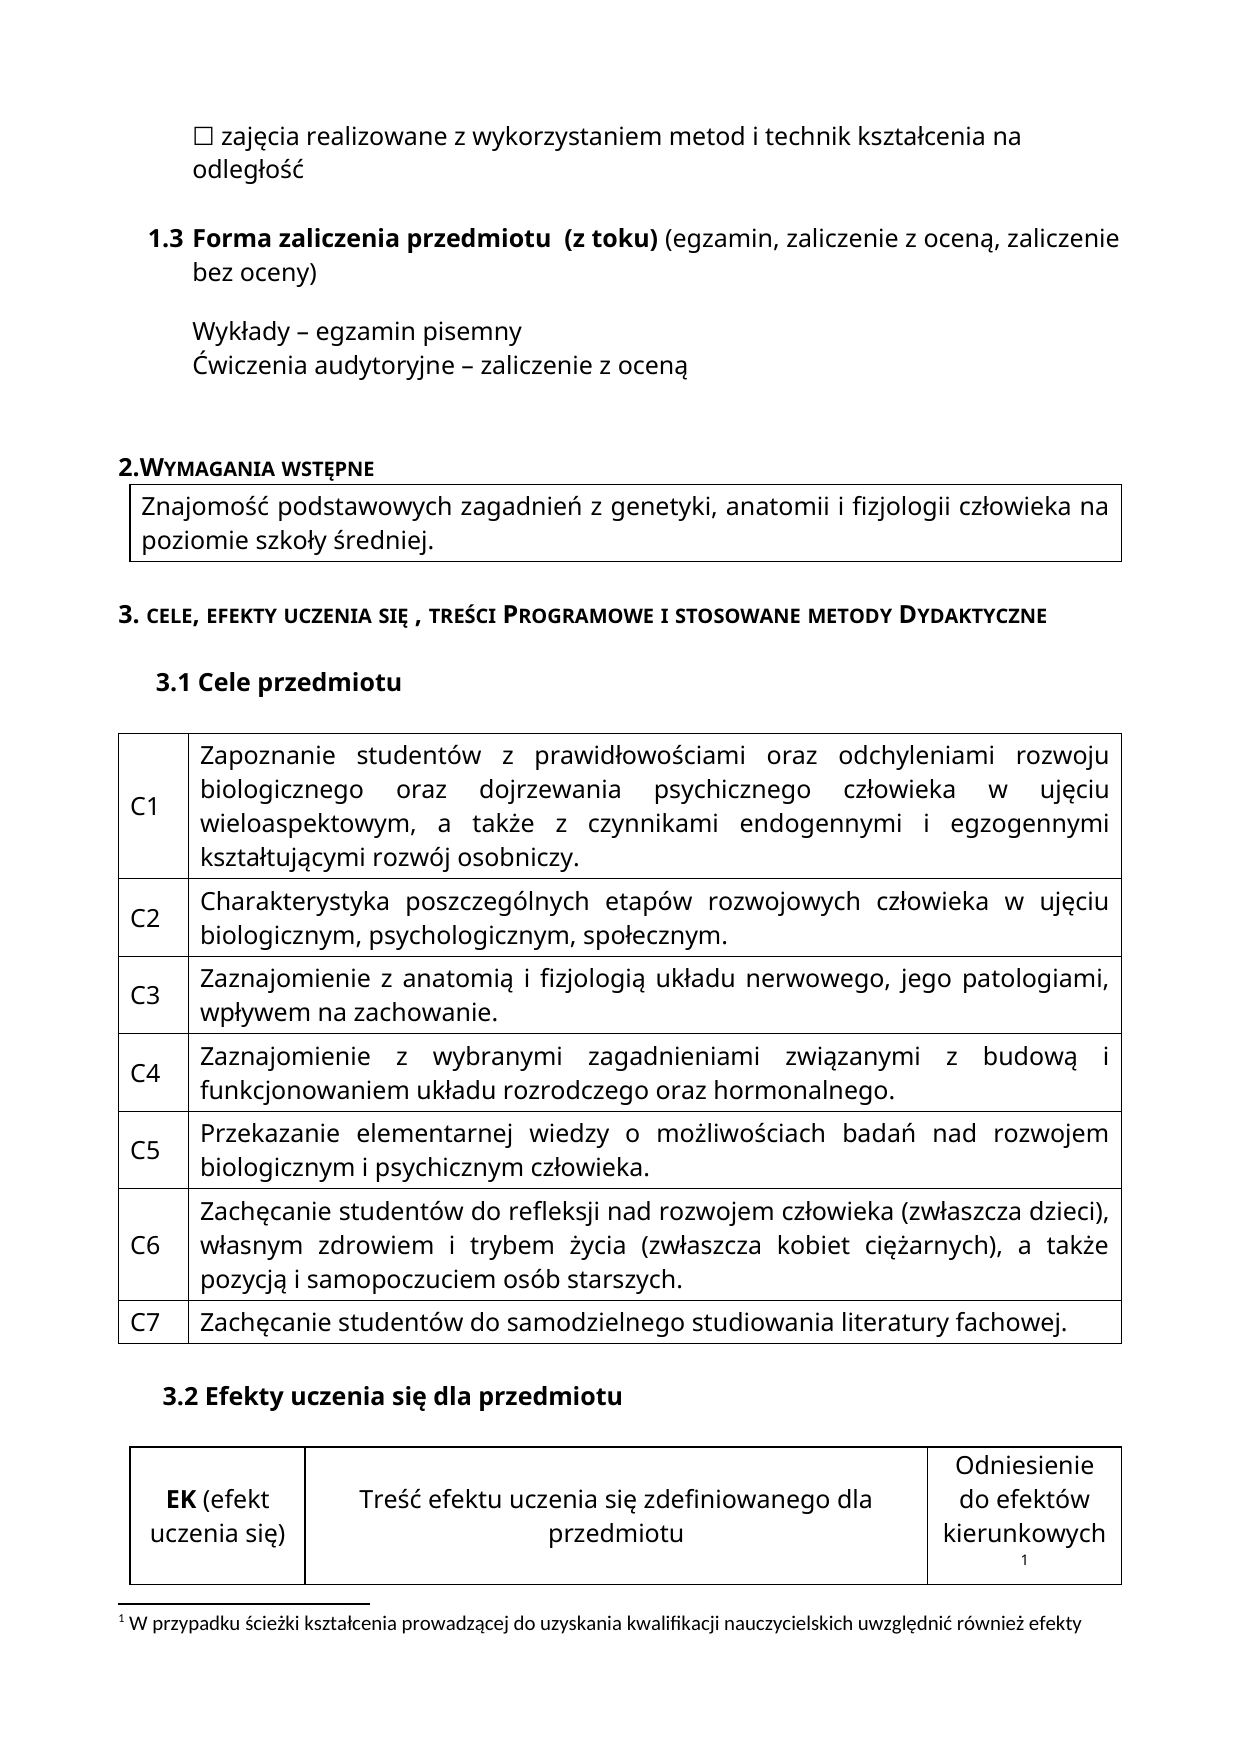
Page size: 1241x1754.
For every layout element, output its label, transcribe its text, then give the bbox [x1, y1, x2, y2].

text Ćwiczenia audytoryjne – zaliczenie z oceną [148, 347, 1122, 382]
text 1.3 Forma zaliczenia przedmiotu (z toku) (egzamin, zaliczenie z oceną, zaliczenie bez oceny) [148, 220, 1122, 288]
text Wykłady – egzamin pisemny [148, 313, 1122, 347]
table_cell Przekazanie elementarnej wiedzy o możliwościach badań nad rozwojem biologicznym i psychicznym człowieka. [189, 1112, 1121, 1188]
text 2.Wymagania wstępne [118, 450, 1122, 484]
text 3.1 Cele przedmiotu [156, 664, 1122, 698]
table_cell Zachęcanie studentów do samodzielnego studiowania literatury fachowej. [189, 1301, 1121, 1343]
table_header EK (efekt uczenia się) [131, 1448, 304, 1584]
text ☐ zajęcia realizowane z wykorzystaniem metod i technik kształcenia na odległość [192, 118, 1122, 186]
table_header C1 [119, 734, 188, 878]
table_cell Charakterystyka poszczególnych etapów rozwojowych człowieka w ujęciu biologicznym, psychologicznym, społecznym. [189, 879, 1121, 956]
table_cell C3 [119, 957, 188, 1033]
table_cell Zachęcanie studentów do refleksji nad rozwojem człowieka (zwłaszcza dzieci), własnym zdrowiem i trybem życia (zwłaszcza kobiet ciężarnych), a także pozycją i samopoczuciem osób starszych. [189, 1189, 1121, 1300]
table_header Treść efektu uczenia się zdefiniowanego dla przedmiotu [306, 1448, 927, 1584]
table_cell C4 [119, 1034, 188, 1111]
text 3.2 Efekty uczenia się dla przedmiotu [162, 1378, 1122, 1412]
table_cell C2 [119, 879, 188, 956]
table_cell C7 [119, 1301, 188, 1343]
table_cell Zaznajomienie z anatomią i fizjologią układu nerwowego, jego patologiami, wpływem na zachowanie. [189, 957, 1121, 1033]
table_header Znajomość podstawowych zagadnień z genetyki, anatomii i fizjologii człowieka na poziomie szkoły średniej. [131, 485, 1121, 561]
table_cell Zaznajomienie z wybranymi zagadnieniami związanymi z budową i funkcjonowaniem układu rozrodczego oraz hormonalnego. [189, 1034, 1121, 1111]
table_cell C6 [119, 1189, 188, 1300]
table_header Zapoznanie studentów z prawidłowościami oraz odchyleniami rozwoju biologicznego oraz dojrzewania psychicznego człowieka w ujęciu wieloaspektowym, a także z czynnikami endogennymi i egzogennymi kształtującymi rozwój osobniczy. [189, 734, 1121, 878]
text 3. cele, efekty uczenia się , treści Programowe i stosowane metody Dydaktyczne [118, 596, 1122, 630]
table_cell C5 [119, 1112, 188, 1188]
table_header Odniesienie do efektów kierunkowych [928, 1448, 1121, 1584]
